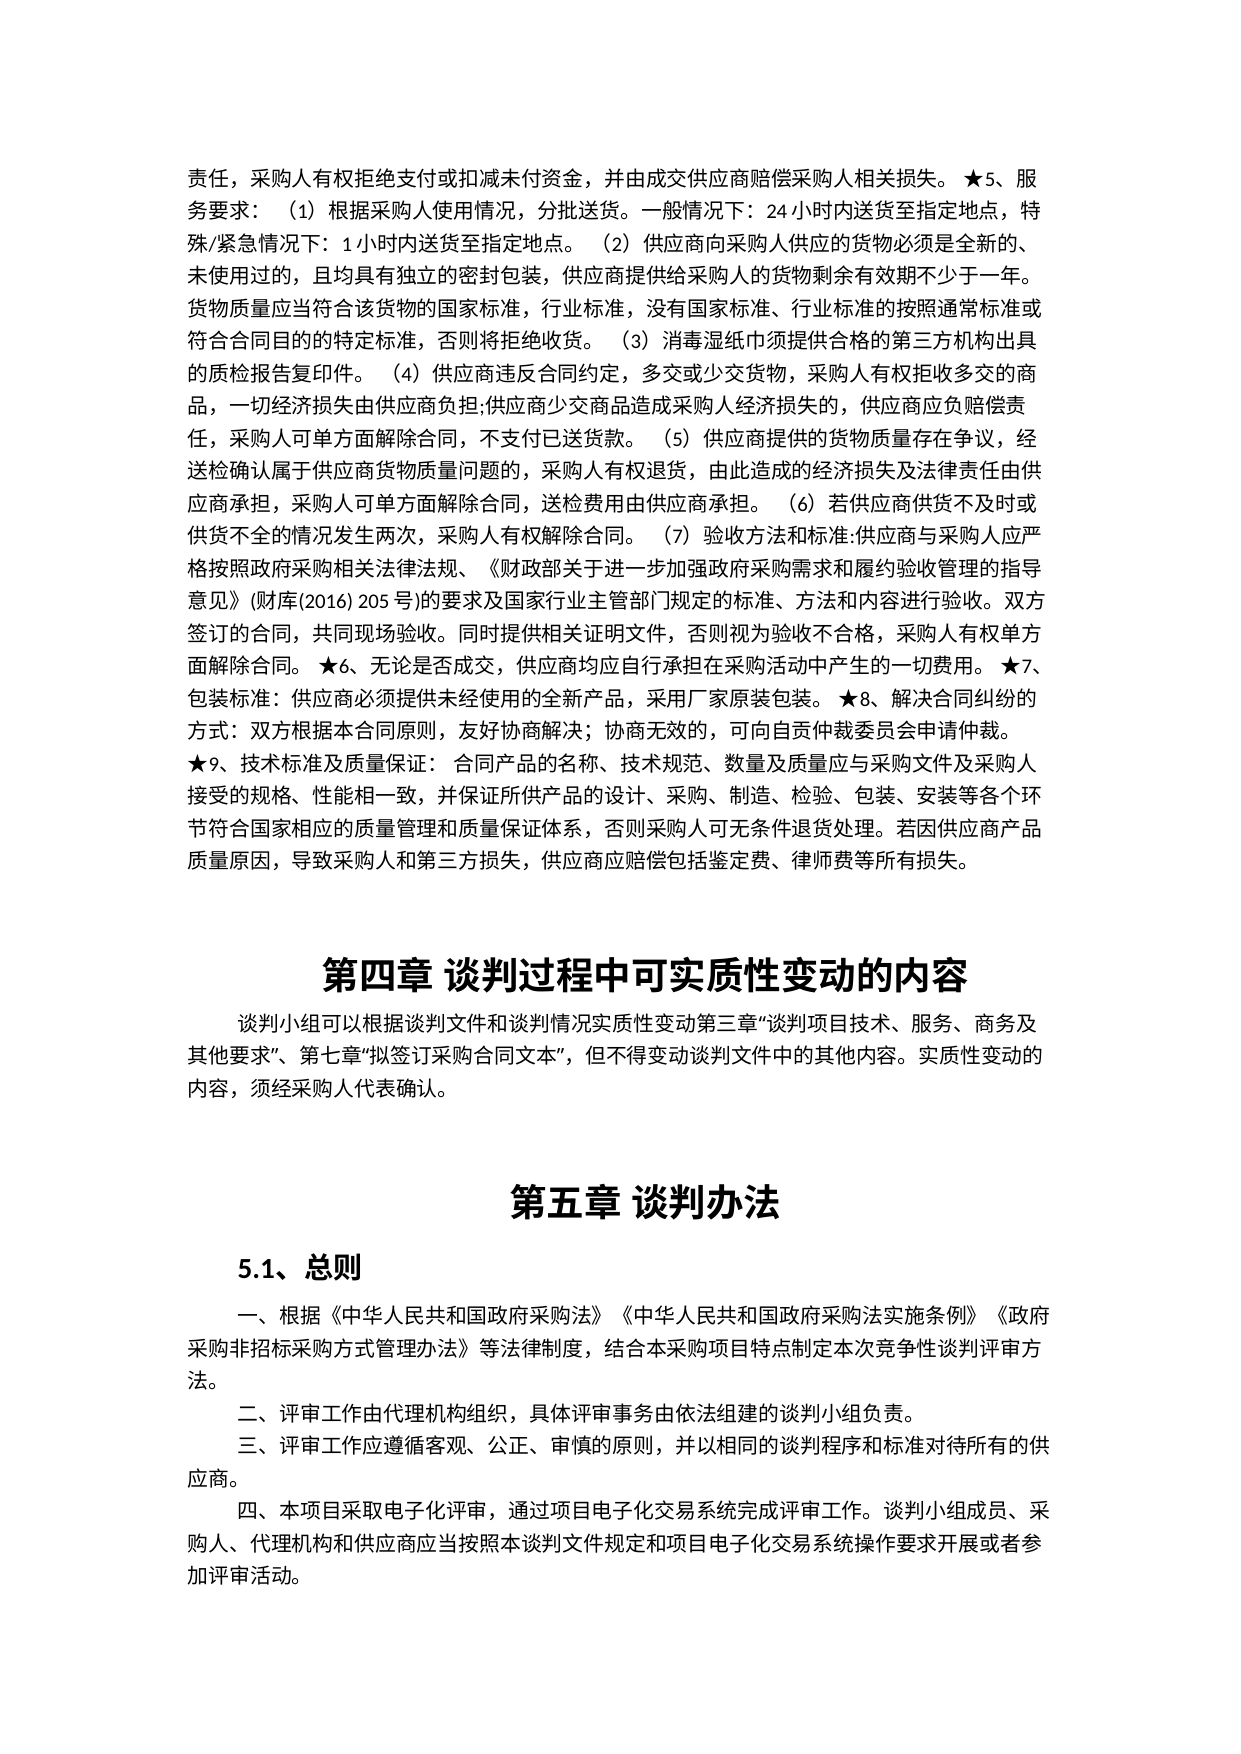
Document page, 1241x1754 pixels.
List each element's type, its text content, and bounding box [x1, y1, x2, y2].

text 三、评审工作应遵循客观、公正、审慎的原则，并以相同的谈判程序和标准对待所有的供应商。 [187, 1429, 1053, 1494]
text 四、本项目采取电子化评审，通过项目电子化交易系统完成评审工作。谈判小组成员、采购人、代理机构和供应商应当按照本谈判文件规定和项目电子化交易系统操作要求开展或者参加评审活动。 [187, 1494, 1053, 1592]
text 第五章 谈判办法 [187, 1169, 1053, 1234]
text 一、根据《中华人民共和国政府采购法》《中华人民共和国政府采购法实施条例》《政府采购非招标采购方式管理办法》等法律制度，结合本采购项目特点制定本次竞争性谈判评审方法。 [187, 1299, 1053, 1397]
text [187, 162, 1053, 877]
text 第四章 谈判过程中可实质性变动的内容 [187, 942, 1053, 1007]
text 谈判小组可以根据谈判文件和谈判情况实质性变动第三章“谈判项目技术、服务、商务及其他要求”、第七章“拟签订采购合同文本”，但不得变动谈判文件中的其他内容。实质性变动的内容，须经采购人代表确认。 [187, 1007, 1053, 1104]
text 5.1、总则 [187, 1234, 1053, 1299]
text 二、评审工作由代理机构组织，具体评审事务由依法组建的谈判小组负责。 [187, 1397, 1053, 1429]
